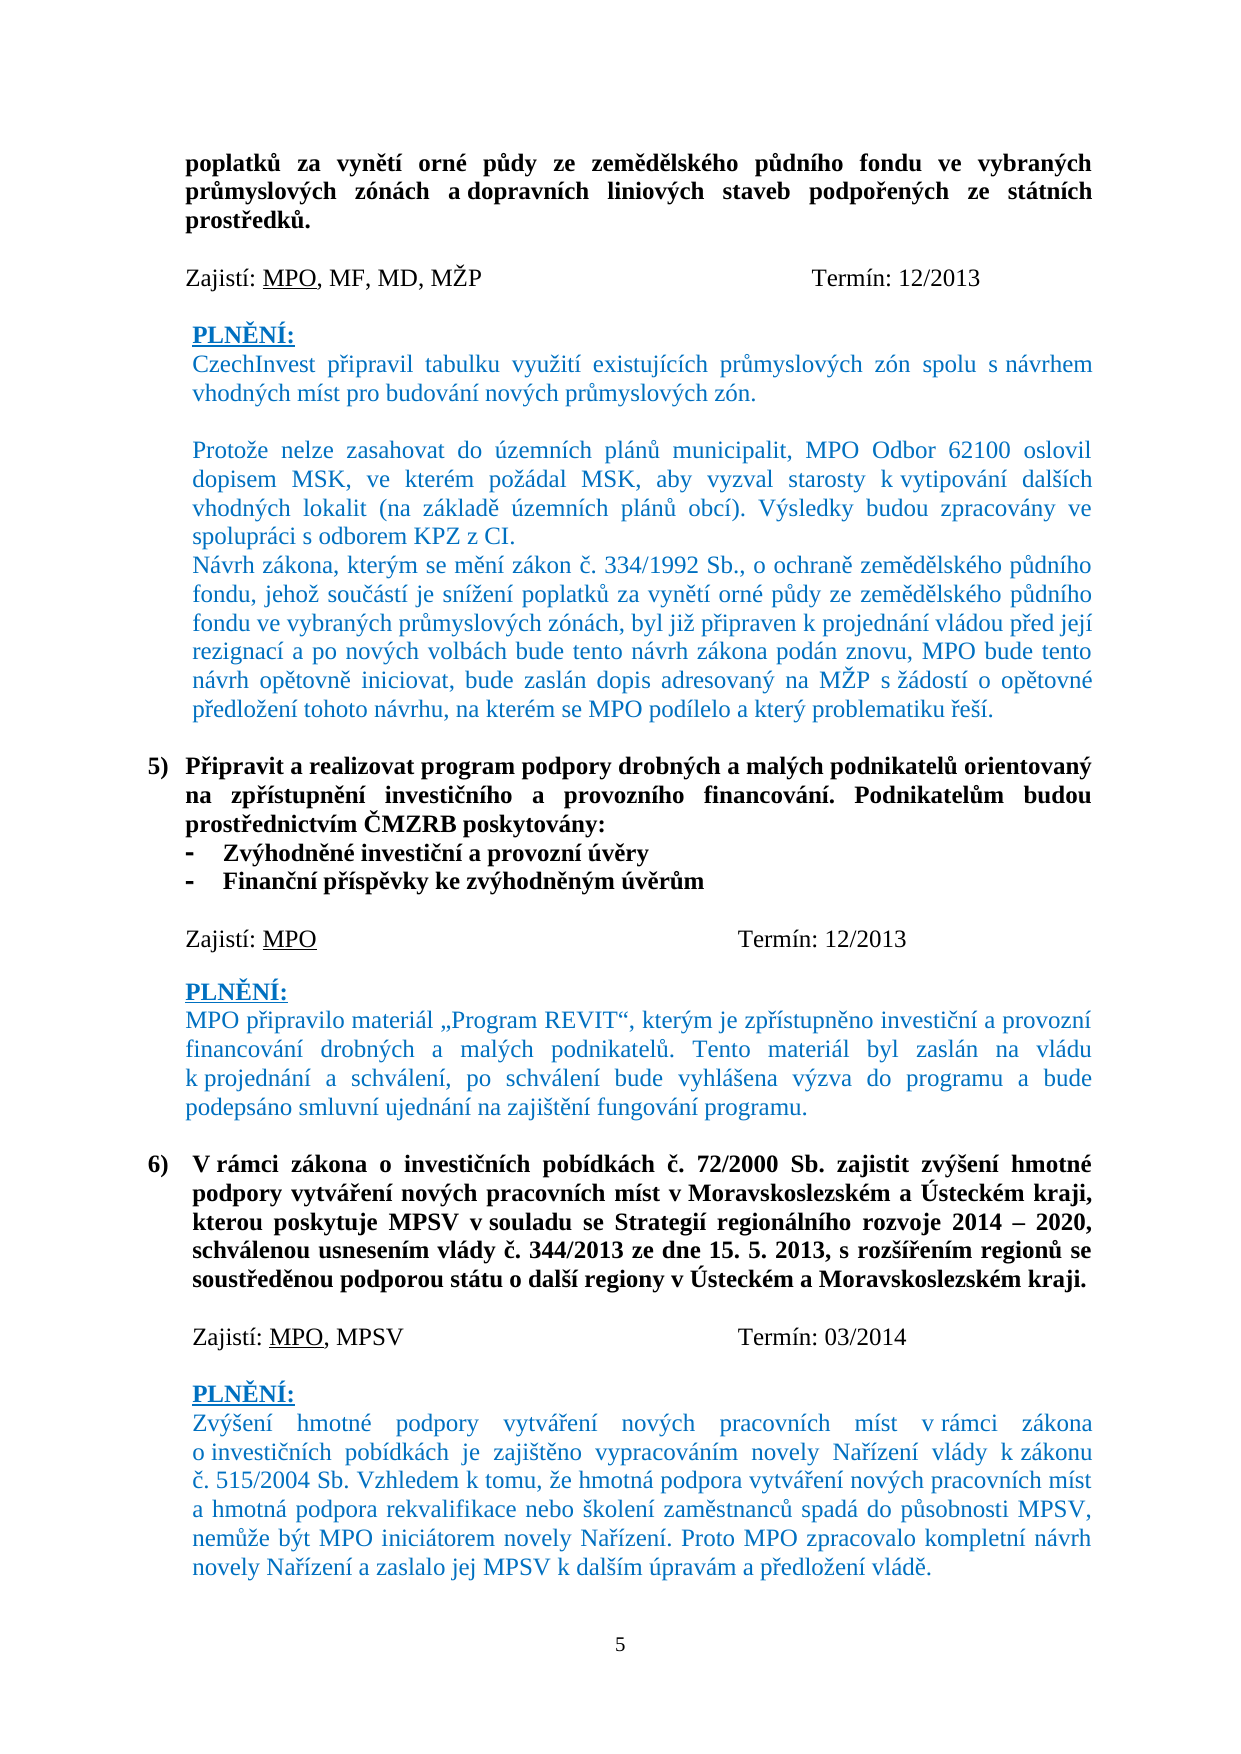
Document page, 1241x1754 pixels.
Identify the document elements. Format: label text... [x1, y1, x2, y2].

text Zajistí: MPO, MPSV Termín: 03/2014 [192, 1322, 1093, 1350]
text CzechInvest připravil tabulku využití existujících průmyslových zón spolu s návrhem vhodných míst pro budování nových průmyslových zón. [192, 349, 1093, 406]
text Zvýšení hmotné podpory vytváření nových pracovních míst v rámci zákona o investičních pobídkách je zajištěno vypracováním novely Nařízení vlády k zákonu č. 515/2004 Sb. Vzhledem k tomu, že hmotná podpora vytváření nových pracovních míst a hmotná podpora rekvalifikace nebo školení zaměstnanců spadá do působnosti MPSV, nemůže být MPO iniciátorem novely Nařízení. Proto MPO zpracovalo kompletní návrh novely Nařízení a zaslalo jej MPSV k dalším úpravám a předložení vládě. [192, 1408, 1093, 1580]
list Zvýhodněné investiční a provozní úvěry [185, 838, 1093, 866]
text PLNĚNÍ: [148, 1379, 1093, 1408]
list Zajistí: MPO Termín: 12/2013 [148, 924, 1093, 953]
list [148, 148, 1093, 234]
list Připravit a realizovat program podpory drobných a malých podnikatelů orientovaný na zpřístupnění investičního a provozního financování. Podnikatelům budou prostřednictvím ČMZRB poskytovány: [148, 751, 1093, 838]
list V rámci zákona o investičních pobídkách č. 72/2000 Sb. zajistit zvýšení hmotné podpory vytváření nových pracovních míst v Moravskoslezském a Ústeckém kraji, kterou poskytuje MPSV v souladu se Strategií regionálního rozvoje 2014 – 2020, schválenou usnesením vlády č. 344/2013 ze dne 15. 5. 2013, s rozšířením regionů se soustředěnou podporou státu o další regiony v Ústeckém a Moravskoslezském kraji. [148, 1149, 1093, 1293]
text PLNĚNÍ: [148, 320, 1093, 349]
text Protože nelze zasahovat do územních plánů municipalit, MPO Odbor 62100 oslovil dopisem MSK, ve kterém požádal MSK, aby vyzval starosty k vytipování dalších vhodných lokalit (na základě územních plánů obcí). Výsledky budou zpracovány ve spolupráci s odborem KPZ z CI. [192, 435, 1093, 550]
list Zajistí: MPO, MF, MD, MŽP Termín: 12/2013 [185, 263, 1093, 291]
text Návrh zákona, kterým se mění zákon č. 334/1992 Sb., o ochraně zemědělského půdního fondu, jehož součástí je snížení poplatků za vynětí orné půdy ze zemědělského půdního fondu ve vybraných průmyslových zónách, byl již připraven k projednání vládou před její rezignací a po nových volbách bude tento návrh zákona podán znovu, MPO bude tento návrh opětovně iniciovat, bude zaslán dopis adresovaný na MŽP s žádostí o opětovné předložení tohoto návrhu, na kterém se MPO podílelo a který problematiku řeší. [192, 550, 1093, 723]
text PLNĚNÍ: [148, 977, 1093, 1005]
text MPO připravilo materiál „Program REVIT“, kterým je zpřístupněno investiční a provozní financování drobných a malých podnikatelů. Tento materiál byl zaslán na vládu k projednání a schválení, po schválení bude vyhlášena výzva do programu a bude podepsáno smluvní ujednání na zajištění fungování programu. [185, 1005, 1093, 1120]
list Finanční příspěvky ke zvýhodněným úvěrům [185, 866, 1093, 895]
